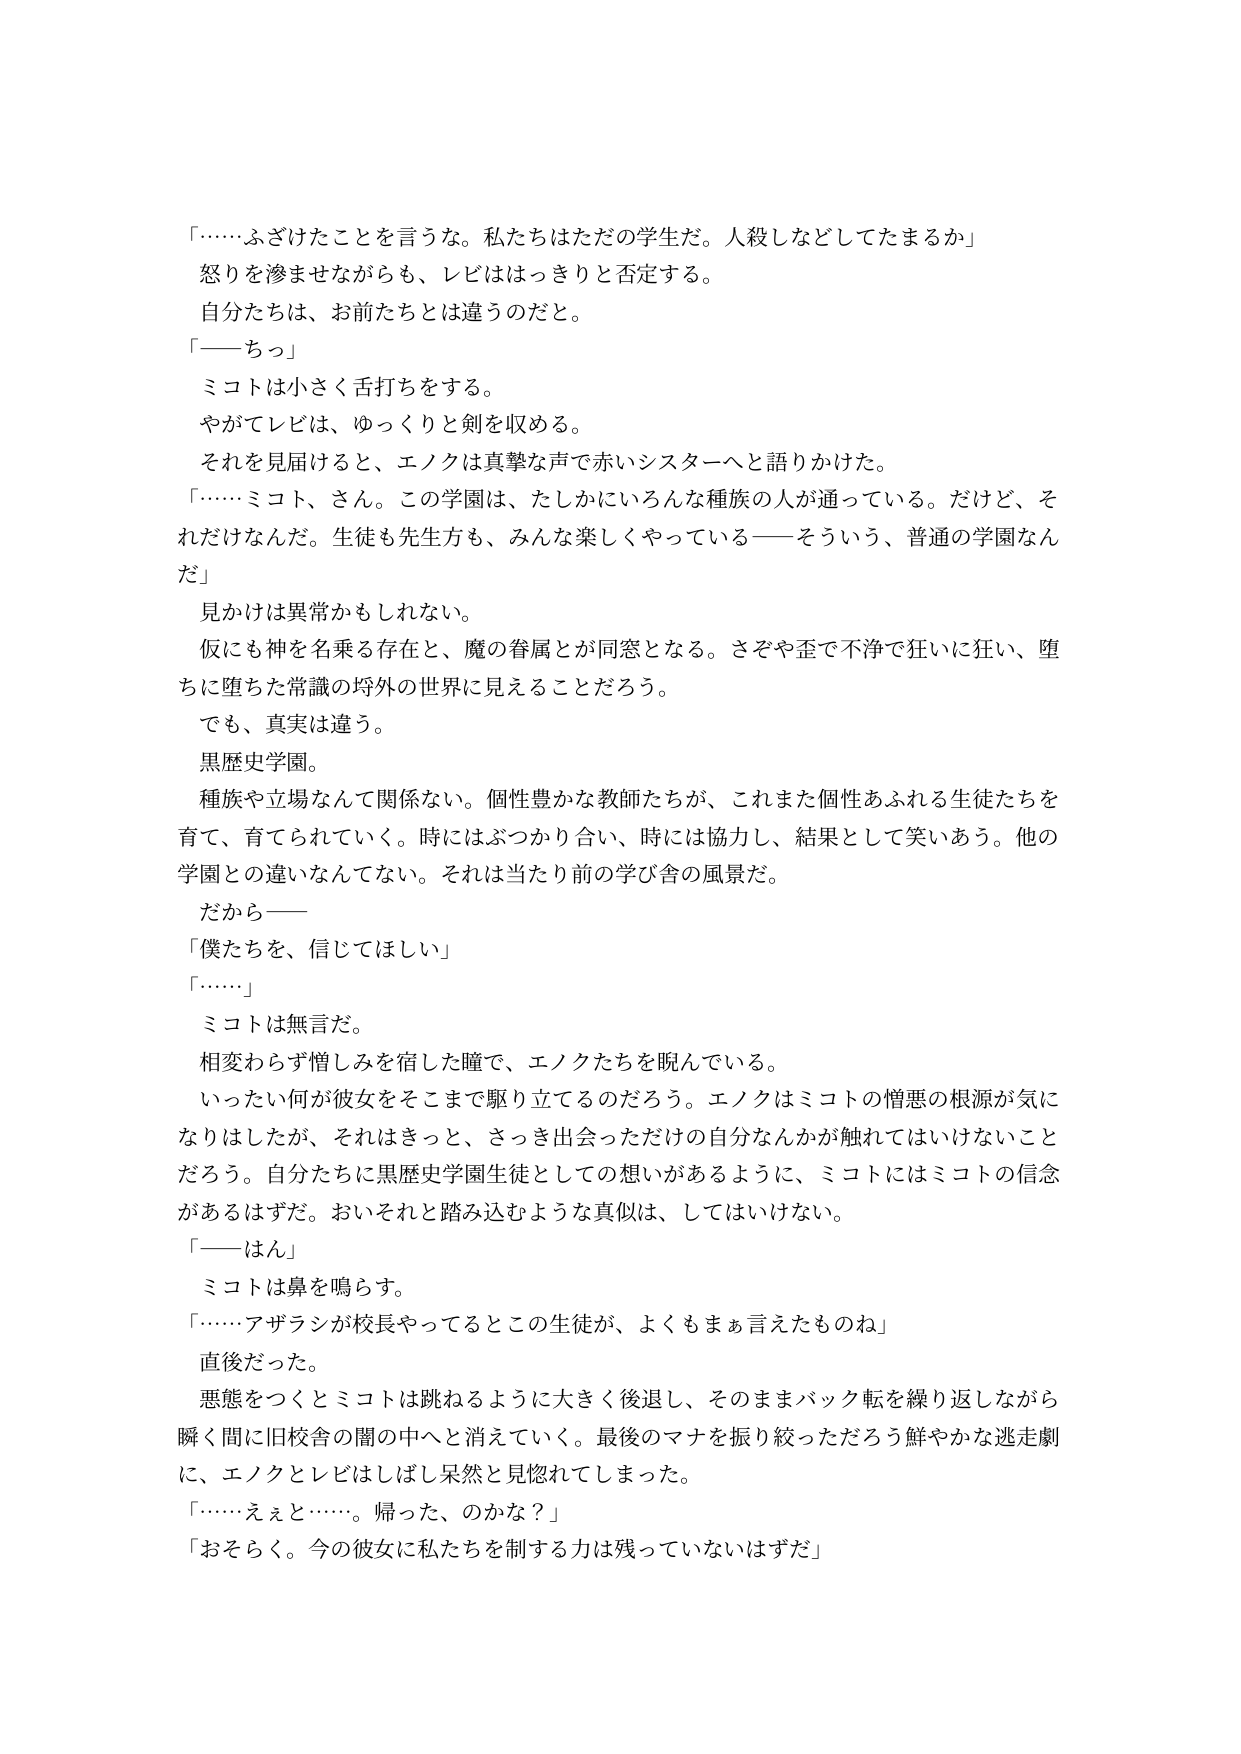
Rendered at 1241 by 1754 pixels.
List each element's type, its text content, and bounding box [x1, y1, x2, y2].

text ミコトは無言だ。 [177, 1004, 1063, 1042]
text 「……」 [177, 967, 1063, 1004]
text 「僕たちを、信じてほしい」 [177, 929, 1063, 967]
text だから―― [177, 892, 1063, 929]
text でも、真実は違う。 [177, 704, 1063, 742]
text 黒歴史学園。 [177, 742, 1063, 779]
text 自分たちは、お前たちとは違うのだと。 [177, 292, 1063, 329]
text 「……えぇと……。帰った、のかな？」 [177, 1492, 1063, 1529]
text 「――ちっ」 [177, 329, 1063, 367]
text 「……ふざけたことを言うな。私たちはただの学生だ。人殺しなどしてたまるか」 [177, 217, 1063, 254]
text 「……ミコト、さん。この学園は、たしかにいろんな種族の人が通っている。だけど、それだけなんだ。生徒も先生方も、みんな楽しくやっている――そういう、普通の学園なんだ」 [177, 479, 1063, 592]
text 「――はん」 [177, 1229, 1063, 1267]
text 相変わらず憎しみを宿した瞳で、エノクたちを睨んでいる。 [177, 1042, 1063, 1079]
text 見かけは異常かもしれない。 [177, 592, 1063, 629]
text 悪態をつくとミコトは跳ねるように大きく後退し、そのままバック転を繰り返しながら瞬く間に旧校舎の闇の中へと消えていく。最後のマナを振り絞っただろう鮮やかな逃走劇に、エノクとレビはしばし呆然と見惚れてしまった。 [177, 1379, 1063, 1492]
text 怒りを滲ませながらも、レビははっきりと否定する。 [177, 254, 1063, 292]
text 「……アザラシが校長やってるとこの生徒が、よくもまぁ言えたものね」 [177, 1304, 1063, 1342]
text 仮にも神を名乗る存在と、魔の眷属とが同窓となる。さぞや歪で不浄で狂いに狂い、堕ちに堕ちた常識の埒外の世界に見えることだろう。 [177, 629, 1063, 704]
text 直後だった。 [177, 1342, 1063, 1379]
text 種族や立場なんて関係ない。個性豊かな教師たちが、これまた個性あふれる生徒たちを育て、育てられていく。時にはぶつかり合い、時には協力し、結果として笑いあう。他の学園との違いなんてない。それは当たり前の学び舎の風景だ。 [177, 779, 1063, 892]
text 「おそらく。今の彼女に私たちを制する力は残っていないはずだ」 [177, 1529, 1063, 1567]
text それを見届けると、エノクは真摯な声で赤いシスターへと語りかけた。 [177, 442, 1063, 479]
text ミコトは小さく舌打ちをする。 [177, 367, 1063, 404]
text やがてレビは、ゆっくりと剣を収める。 [177, 404, 1063, 442]
text いったい何が彼女をそこまで駆り立てるのだろう。エノクはミコトの憎悪の根源が気になりはしたが、それはきっと、さっき出会っただけの自分なんかが触れてはいけないことだろう。自分たちに黒歴史学園生徒としての想いがあるように、ミコトにはミコトの信念があるはずだ。おいそれと踏み込むような真似は、してはいけない。 [177, 1079, 1063, 1229]
text ミコトは鼻を鳴らす。 [177, 1267, 1063, 1304]
